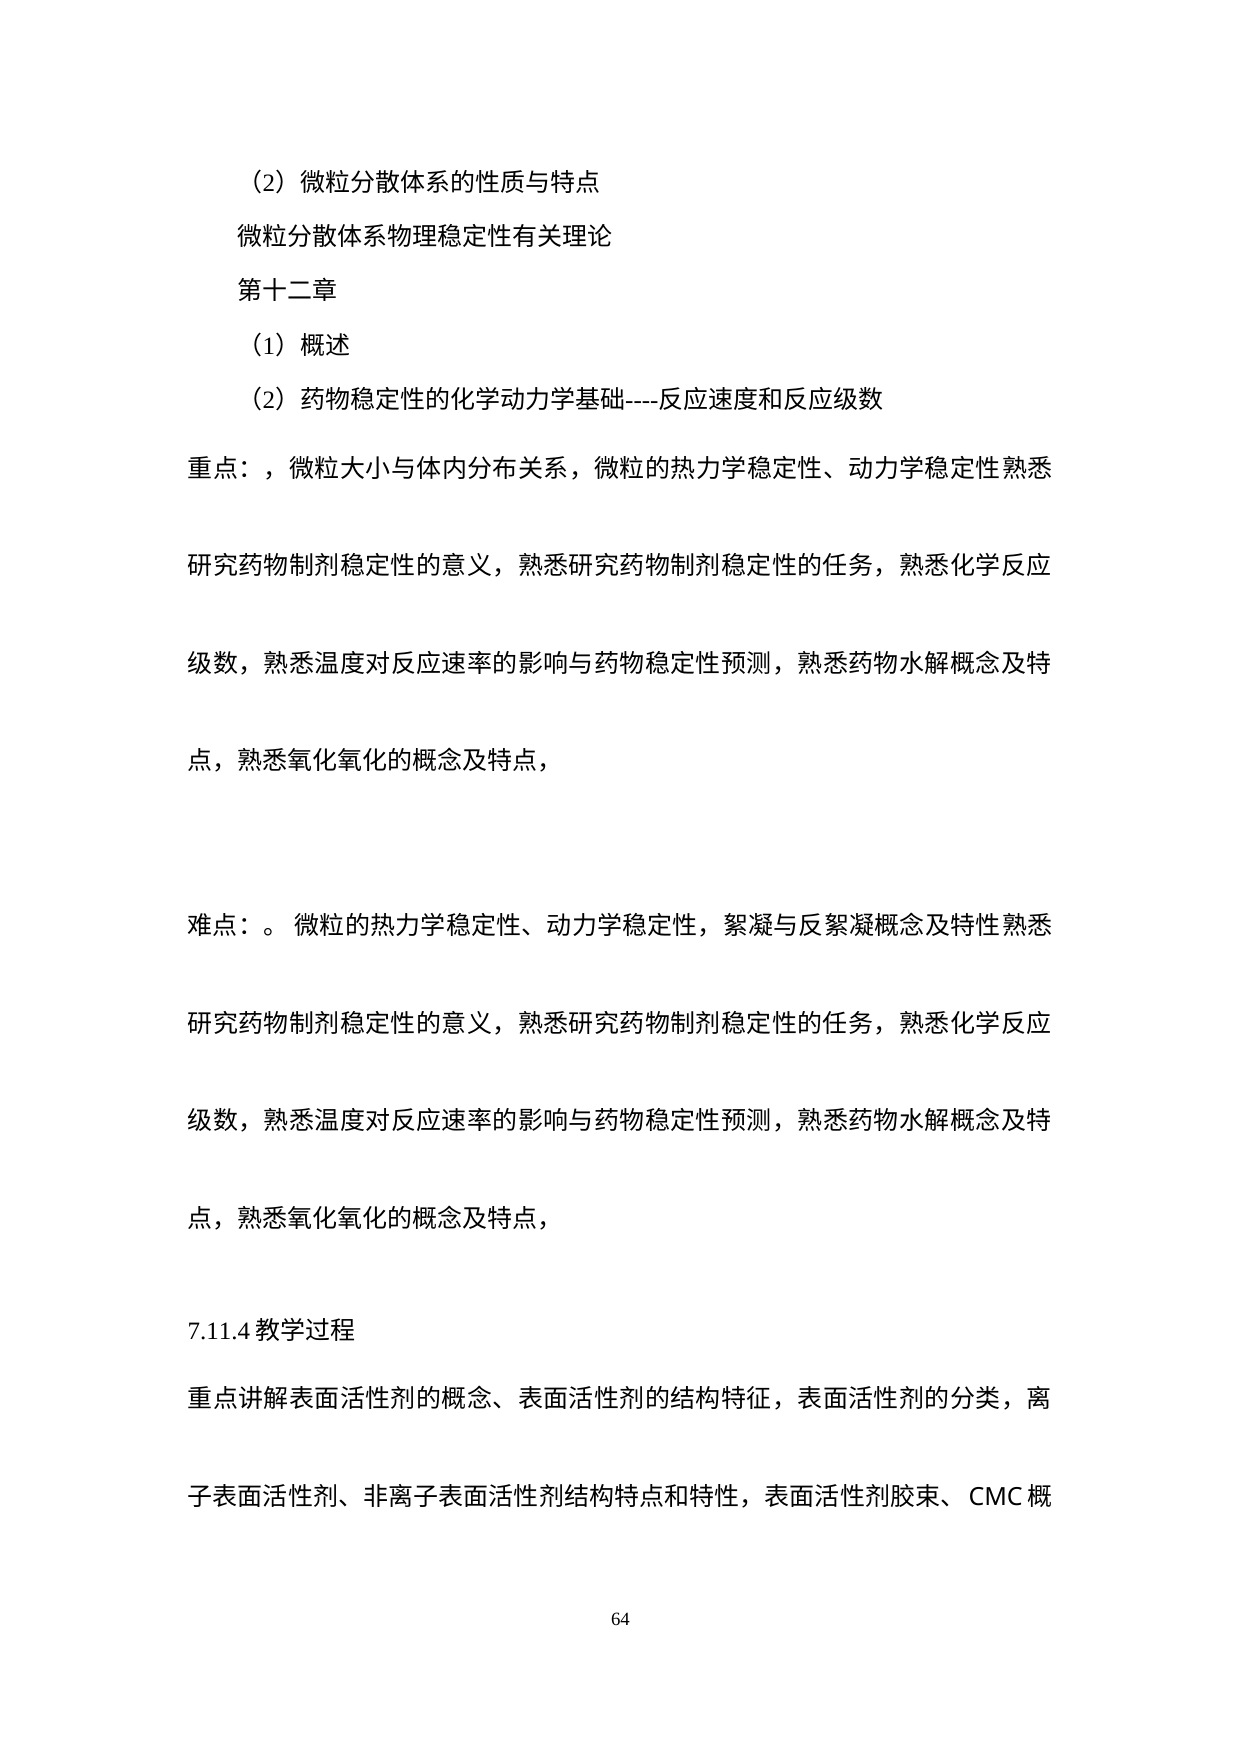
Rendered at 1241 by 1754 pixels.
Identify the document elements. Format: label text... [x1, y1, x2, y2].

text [187, 1364, 1053, 1527]
text （1）概述 [187, 325, 1053, 361]
text 第十二章 [187, 271, 1053, 307]
text 微粒分散体系物理稳定性有关理论 [187, 216, 1053, 253]
text （2）药物稳定性的化学动力学基础----反应速度和反应级数 [187, 379, 1053, 416]
text 7.11.4教学过程 [187, 1310, 1053, 1346]
list 微粒分散体系的性质与特点 [187, 162, 1053, 198]
text 重点：，微粒大小与体内分布关系，微粒的热力学稳定性、动力学稳定性熟悉研究药物制剂稳定性的意义，熟悉研究药物制剂稳定性的任务，熟悉化学反应级数，熟悉温度对反应速率的影响与药物稳定性预测，熟悉药物水解概念及特点，熟悉氧化氧化的概念及特点， [187, 434, 1053, 791]
text 难点：。 微粒的热力学稳定性、动力学稳定性，絮凝与反絮凝概念及特性熟悉研究药物制剂稳定性的意义，熟悉研究药物制剂稳定性的任务，熟悉化学反应级数，熟悉温度对反应速率的影响与药物稳定性预测，熟悉药物水解概念及特点，熟悉氧化氧化的概念及特点， [187, 891, 1053, 1249]
